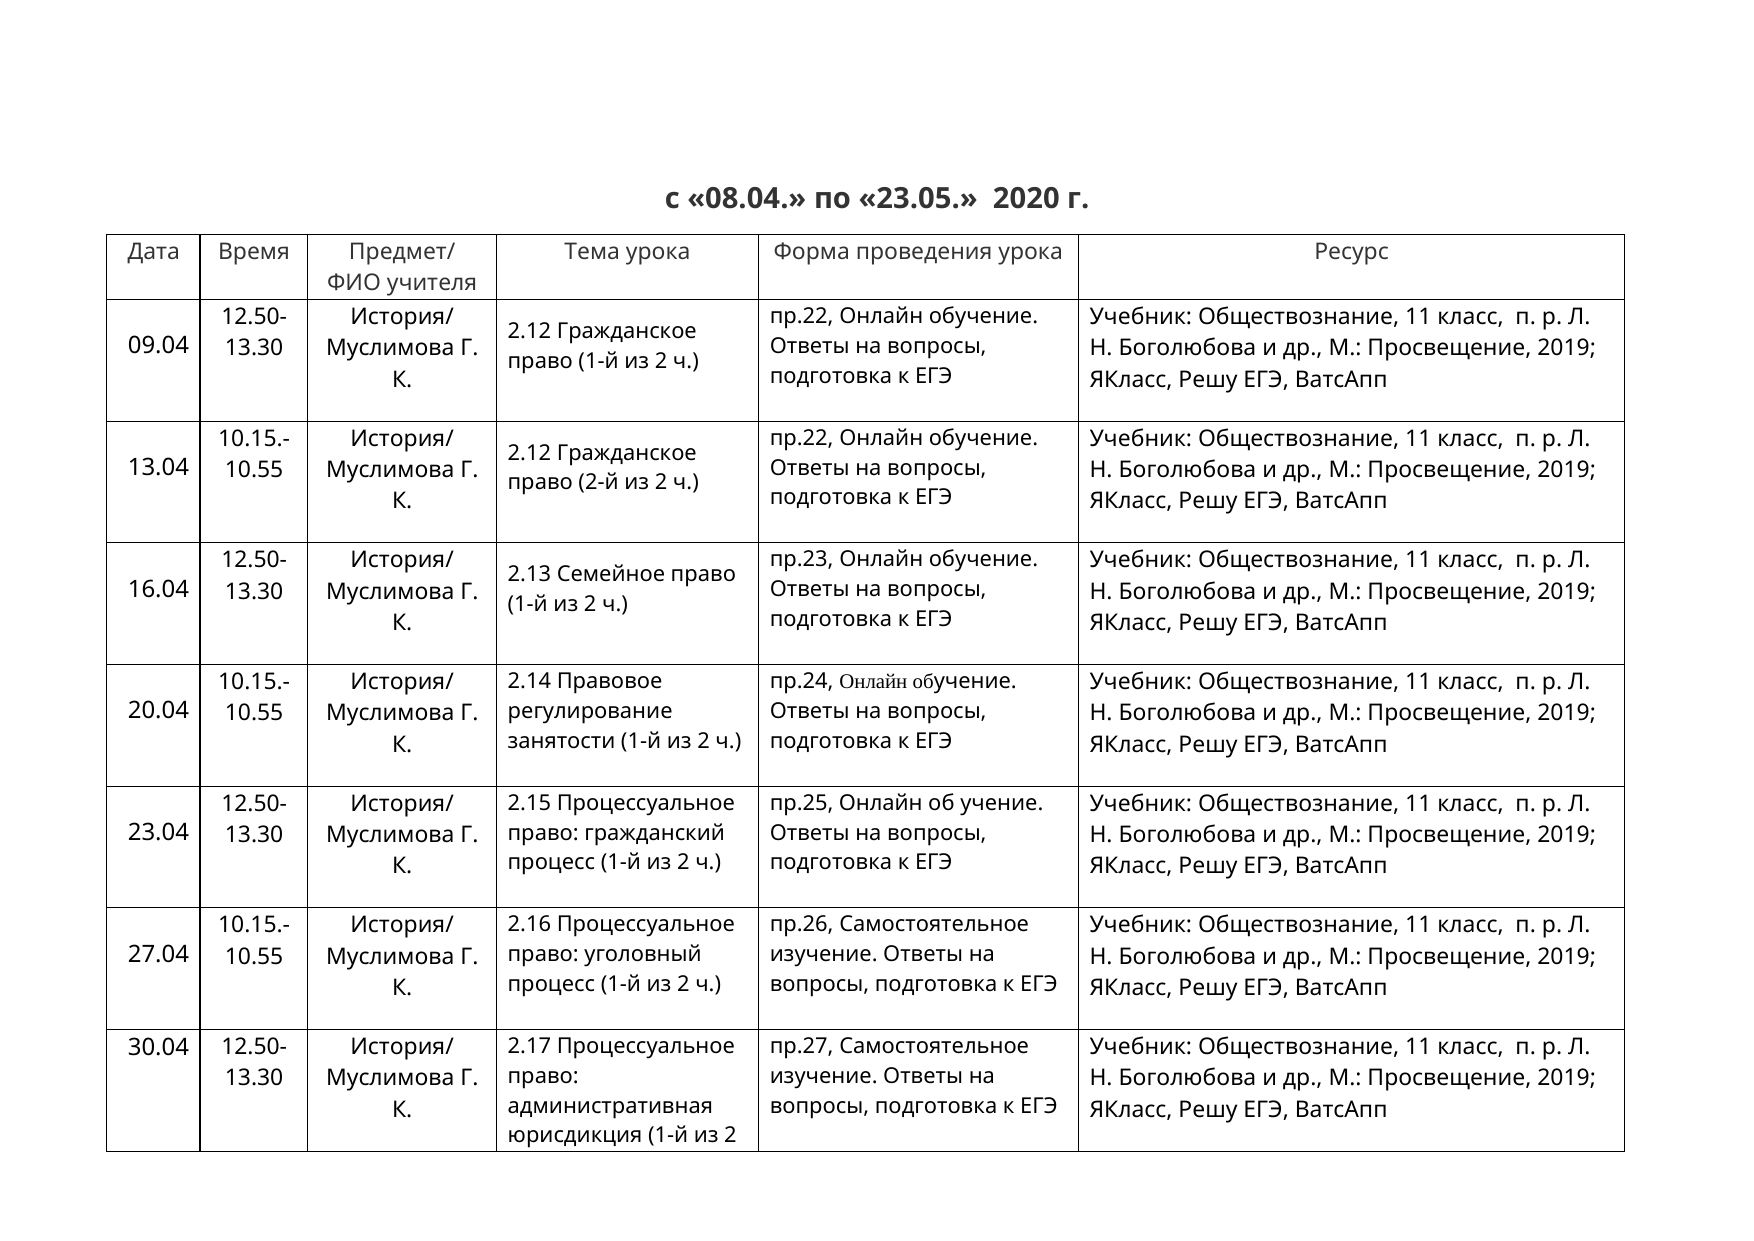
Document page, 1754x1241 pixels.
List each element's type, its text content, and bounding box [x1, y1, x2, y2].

table_cell 2.13 Семейное право (1-й из 2 ч.) [497, 543, 758, 664]
table_cell 20.04 [107, 665, 199, 786]
table_cell 2.15 Процессуальное право: гражданский процесс (1-й из 2 ч.) [497, 787, 758, 907]
table_cell История/ Муслимова Г. К. [308, 787, 496, 907]
table_header Тема урока [497, 235, 758, 299]
table_cell Учебник: Обществознание, 11 класс, п. р. Л. Н. Боголюбова и др., М.: Просвещение, 2019; ЯКласс, Решу ЕГЭ, ВатcAпп [1079, 787, 1624, 907]
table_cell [1079, 1030, 1624, 1151]
table_cell 2.16 Процессуальное право: уголовный процесс (1-й из 2 ч.) [497, 908, 758, 1029]
table_header Дата [107, 235, 199, 299]
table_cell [308, 1030, 496, 1151]
table_header Ресурс [1079, 235, 1624, 299]
table_cell пр.26, Самостоятельное изучение. Ответы на вопросы, подготовка к ЕГЭ [759, 908, 1078, 1029]
table_cell Учебник: Обществознание, 11 класс, п. р. Л. Н. Боголюбова и др., М.: Просвещение, 2019; ЯКласс, Решу ЕГЭ, ВатcAпп [1079, 422, 1624, 542]
table_cell 10.15.-10.55 [201, 665, 307, 786]
table_cell 10.15.-10.55 [201, 908, 307, 1029]
table_cell 30.04 [107, 1030, 199, 1151]
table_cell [497, 1030, 758, 1151]
table_cell 13.04 [107, 422, 199, 542]
table_cell История/ Муслимова Г. К. [308, 908, 496, 1029]
table_cell Учебник: Обществознание, 11 класс, п. р. Л. Н. Боголюбова и др., М.: Просвещение, 2019; ЯКласс, Решу ЕГЭ, ВатcAпп [1079, 908, 1624, 1029]
table_cell 10.15.-10.55 [201, 422, 307, 542]
table_header Время [201, 235, 307, 299]
table_cell Учебник: Обществознание, 11 класс, п. р. Л. Н. Боголюбова и др., М.: Просвещение, 2019; ЯКласс, Решу ЕГЭ, ВатcAпп [1079, 543, 1624, 664]
table_cell 16.04 [107, 543, 199, 664]
table_cell 2.14 Правовое регулирование занятости (1-й из 2 ч.) [497, 665, 758, 786]
table_cell Учебник: Обществознание, 11 класс, п. р. Л. Н. Боголюбова и др., М.: Просвещение, 2019; ЯКласс, Решу ЕГЭ, ВатcAпп [1079, 665, 1624, 786]
table_cell История/ Муслимова Г. К. [308, 665, 496, 786]
table_cell 2.12 Гражданское право (2-й из 2 ч.) [497, 422, 758, 542]
table_cell пр.25, Онлайн об учение. Ответы на вопросы, подготовка к ЕГЭ [759, 787, 1078, 907]
table_cell 23.04 [107, 787, 199, 907]
table_cell История/ Муслимова Г. К. [308, 422, 496, 542]
table_cell 12.50-13.30 [201, 1030, 307, 1151]
table_cell 09.04 [107, 300, 199, 421]
table_cell пр.22, Онлайн обучение. Ответы на вопросы, подготовка к ЕГЭ [759, 300, 1078, 421]
table_cell 12.50-13.30 [201, 543, 307, 664]
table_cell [759, 1030, 1078, 1151]
table_cell 27.04 [107, 908, 199, 1029]
table_header Форма проведения урока [759, 235, 1078, 299]
table_cell 12.50-13.30 [201, 787, 307, 907]
table_cell История/ Муслимова Г. К. [308, 300, 496, 421]
table_cell История/ Муслимова Г. К. [308, 543, 496, 664]
text с «08.04.» по «23.05.» 2020 г. [118, 177, 1636, 217]
table_cell пр.23, Онлайн обучение. Ответы на вопросы, подготовка к ЕГЭ [759, 543, 1078, 664]
table_cell 12.50-13.30 [201, 300, 307, 421]
table_cell пр.22, Онлайн обучение. Ответы на вопросы, подготовка к ЕГЭ [759, 422, 1078, 542]
table_cell 2.12 Гражданское право (1-й из 2 ч.) [497, 300, 758, 421]
table_cell пр.24, Онлайн обучение. Ответы на вопросы, подготовка к ЕГЭ [759, 665, 1078, 786]
table_header Предмет/ ФИО учителя [308, 235, 496, 299]
table_cell Учебник: Обществознание, 11 класс, п. р. Л. Н. Боголюбова и др., М.: Просвещение, 2019; ЯКласс, Решу ЕГЭ, ВатcAпп [1079, 300, 1624, 421]
